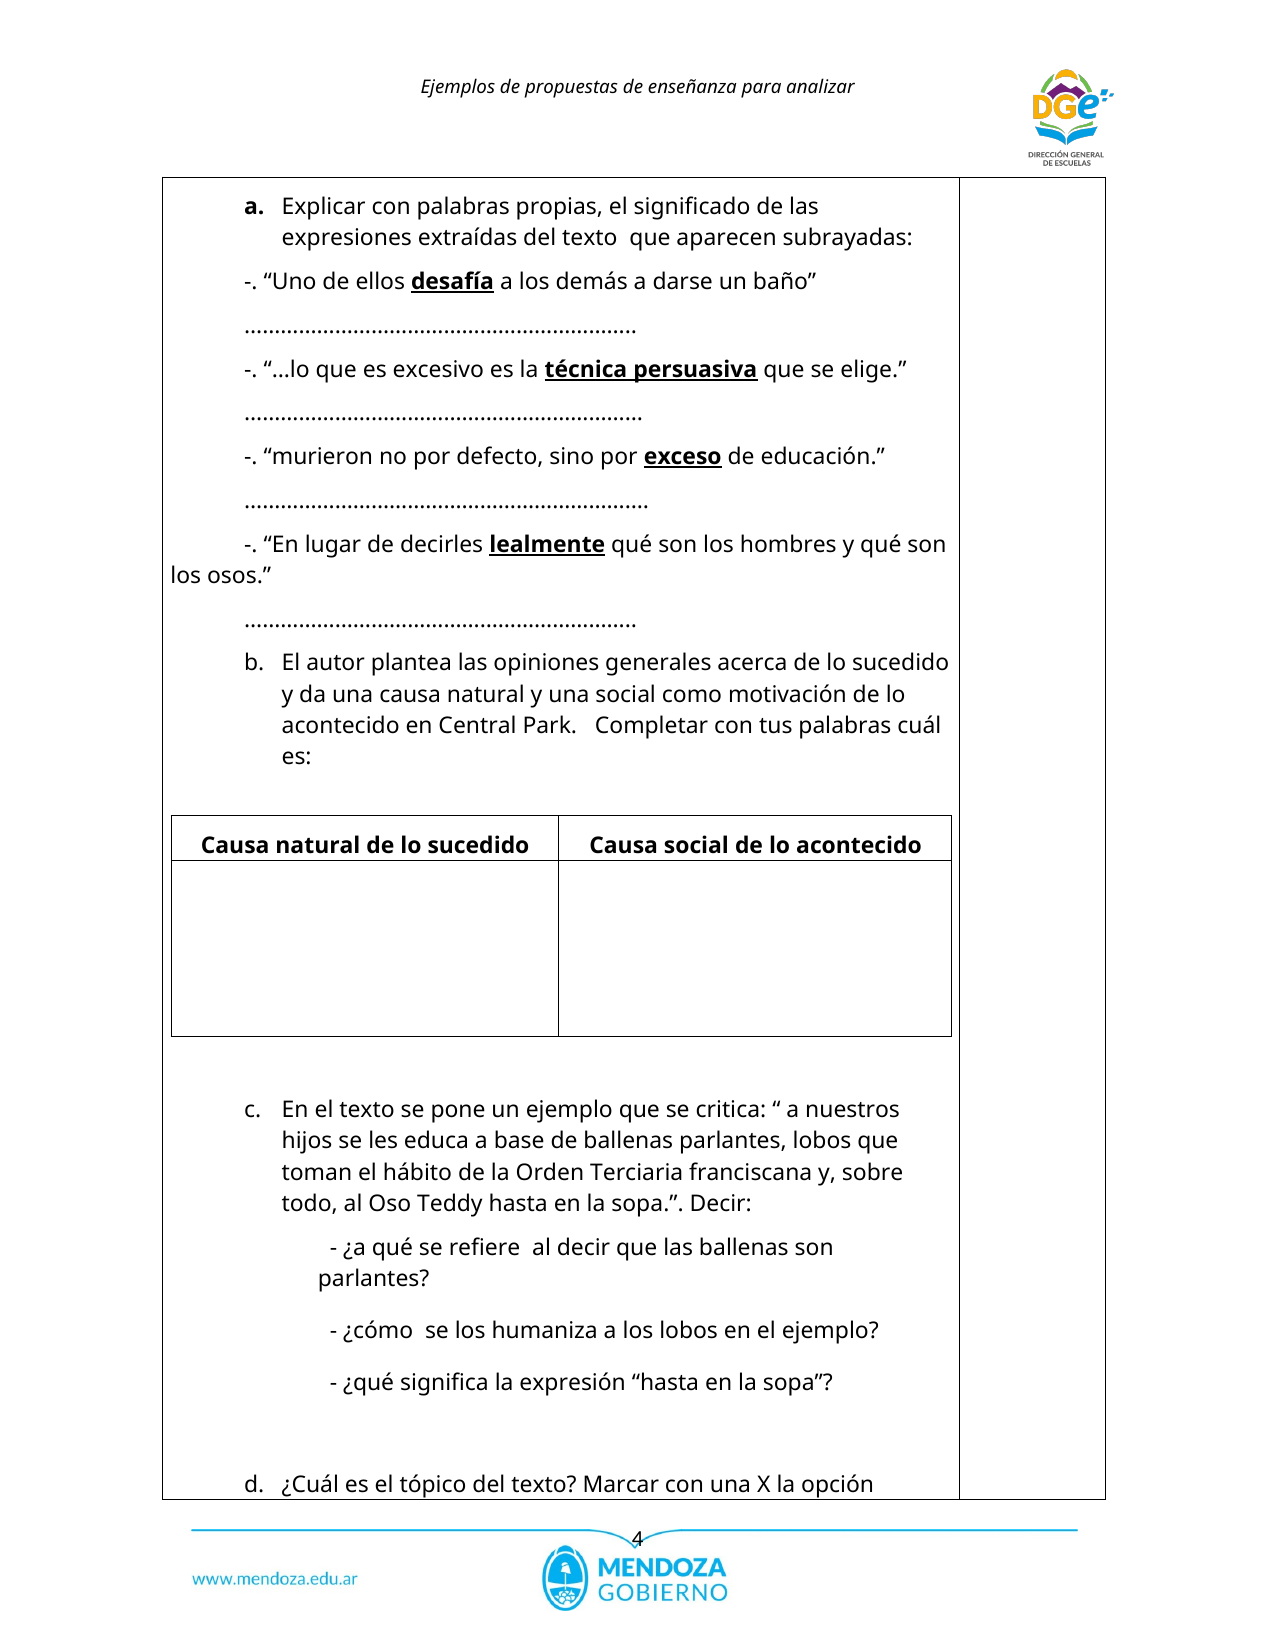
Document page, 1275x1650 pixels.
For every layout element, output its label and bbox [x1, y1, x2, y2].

table_cell [163, 178, 959, 1499]
picture [1002, 53, 1131, 182]
picture [191, 1529, 1078, 1611]
table_cell [960, 178, 1105, 1499]
